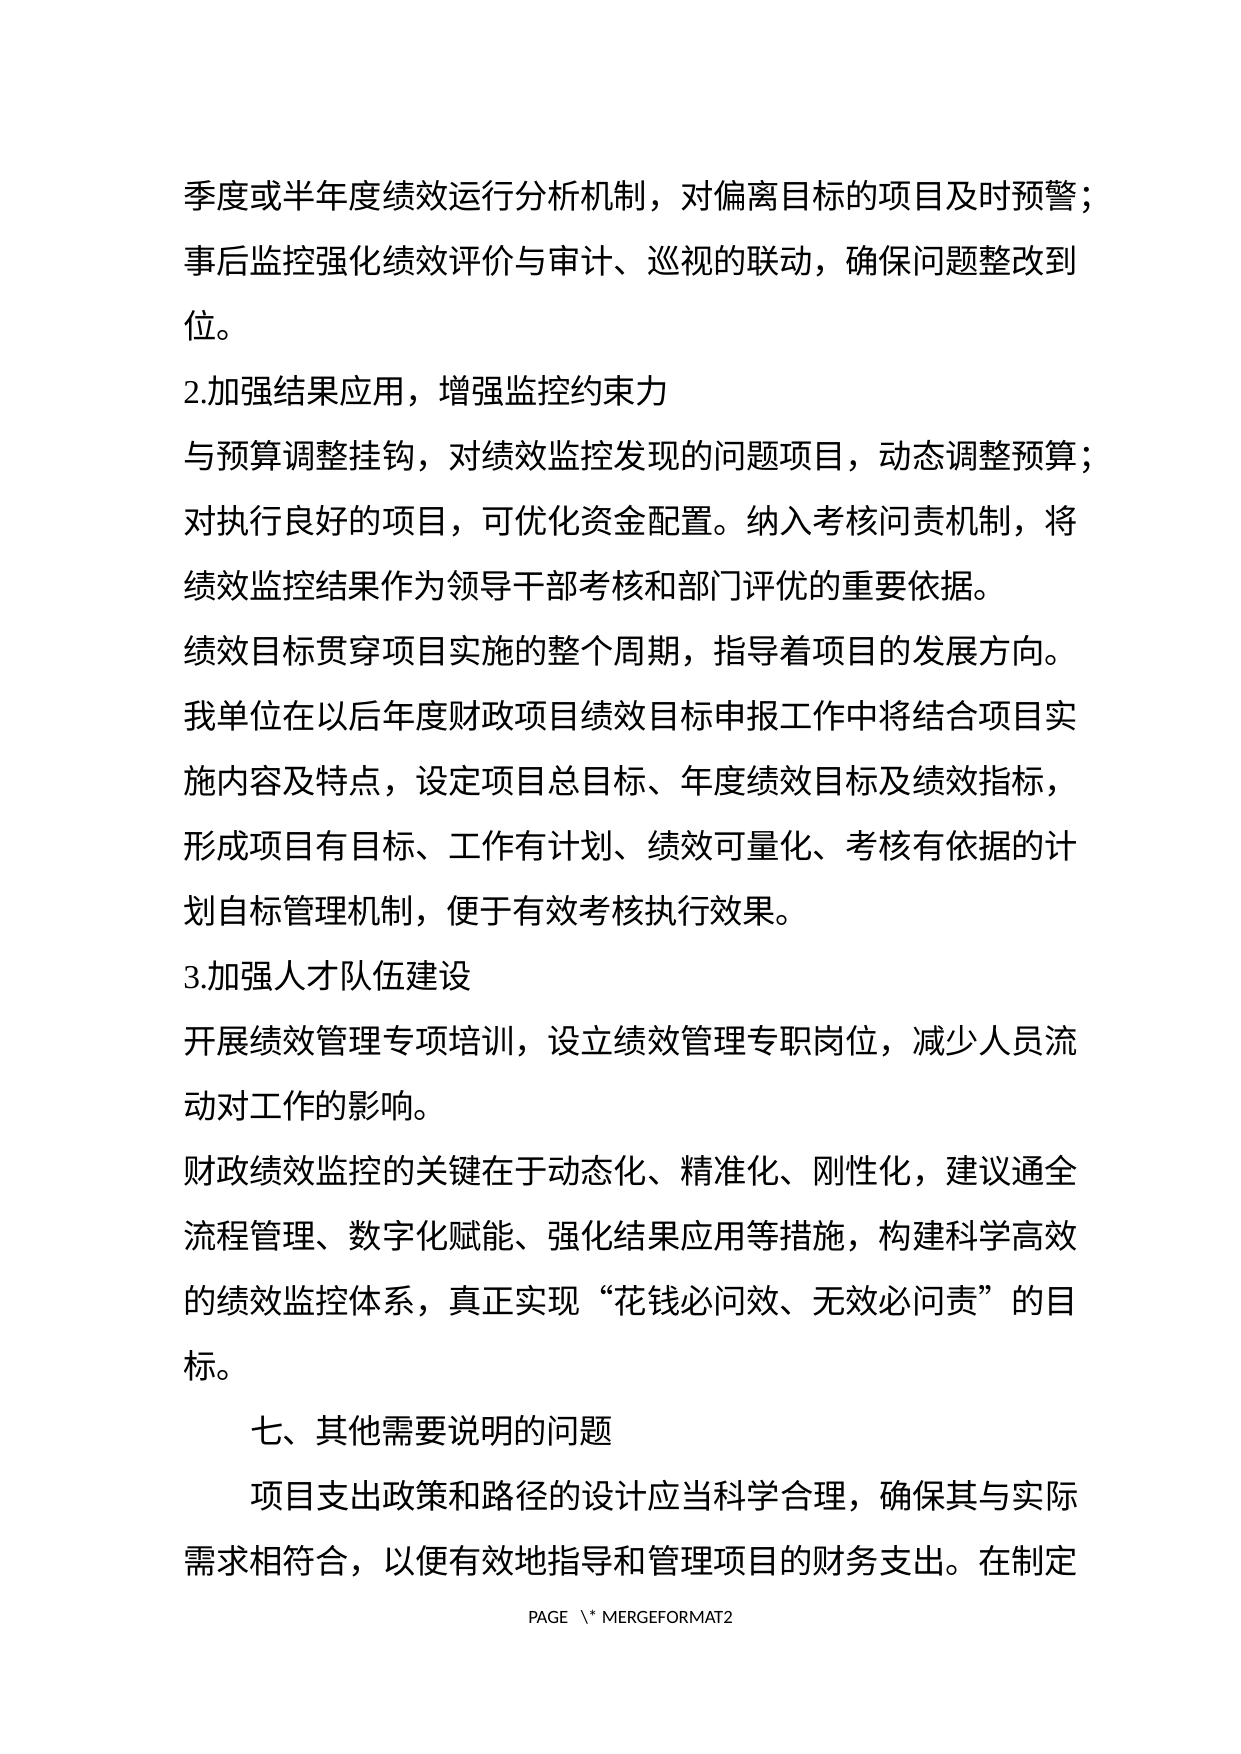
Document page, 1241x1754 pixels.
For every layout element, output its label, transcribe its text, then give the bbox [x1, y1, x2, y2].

text 七、其他需要说明的问题 [183, 1397, 1078, 1462]
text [183, 1462, 1078, 1592]
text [183, 162, 1078, 1397]
